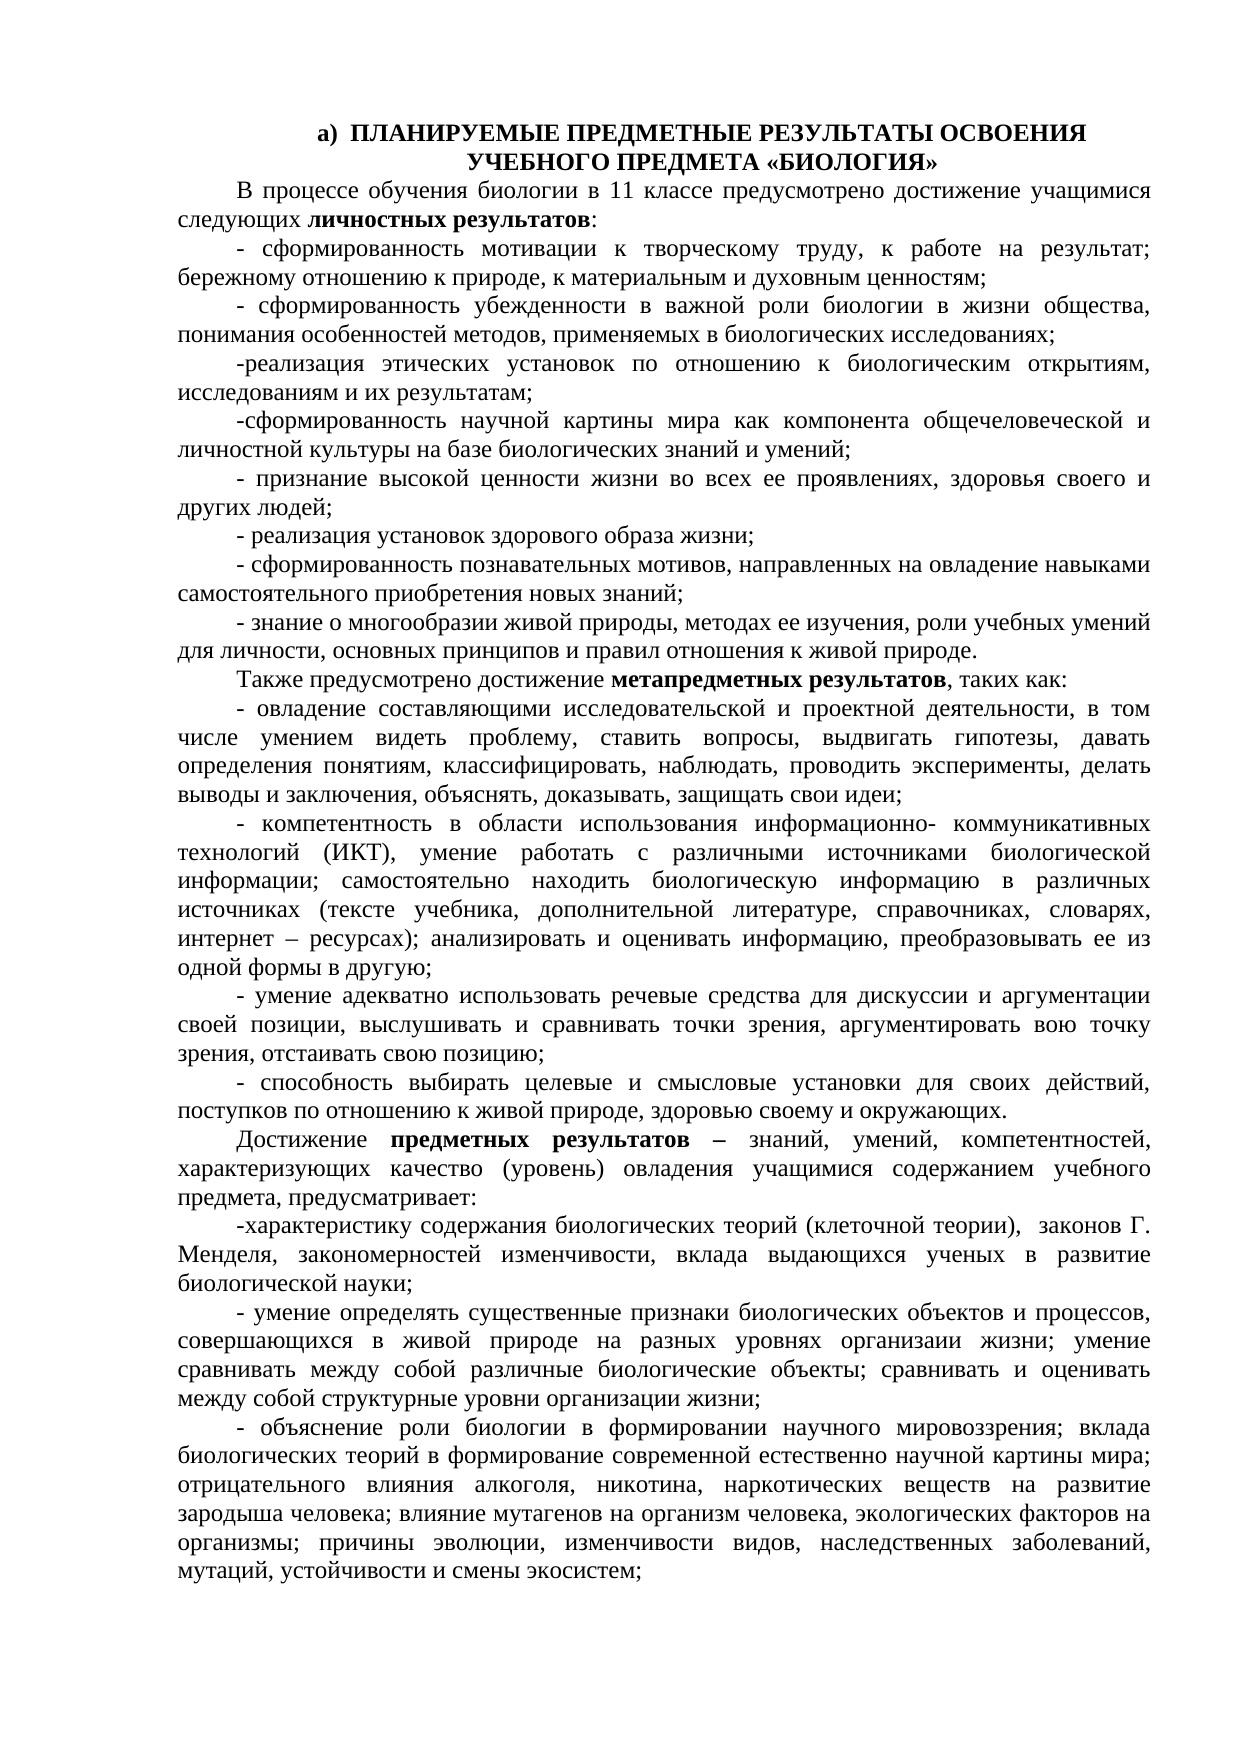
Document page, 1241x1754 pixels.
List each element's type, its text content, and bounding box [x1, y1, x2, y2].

text - сформированность мотивации к творческому труду, к работе на результат; бережному отношению к природе, к материальным и духовным ценностям; [177, 233, 1152, 291]
text - способность выбирать целевые и смысловые установки для своих действий, поступков по отношению к живой природе, здоровью своему и окружающих. [177, 1067, 1152, 1124]
list а) ПЛАНИРУЕМЫЕ ПРЕДМЕТНЫЕ РЕЗУЛЬТАТЫ ОСВОЕНИЯ УЧЕБНОГО ПРЕДМЕТА «БИОЛОГИЯ» [252, 118, 1152, 176]
text Также предусмотрено достижение метапредметных результатов, таких как: [177, 664, 1152, 693]
text -реализация этических установок по отношению к биологическим открытиям, исследованиям и их результатам; [177, 348, 1152, 406]
text - компетентность в области использования информационно- коммуникативных технологий (ИКТ), умение работать с различными источниками биологической информации; самостоятельно находить биологическую информацию в различных источниках (тексте учебника, дополнительной литературе, справочниках, словарях, интернет – ресурсах); анализировать и оценивать информацию, преобразовывать ее из одной формы в другую; [177, 808, 1152, 981]
text - объяснение роли биологии в формировании научного мировоззрения; вклада биологических теорий в формирование современной естественно научной картины мира; отрицательного влияния алкоголя, никотина, наркотических веществ на развитие зародыша человека; влияние мутагенов на организм человека, экологических факторов на организмы; причины эволюции, изменчивости видов, наследственных заболеваний, мутаций, устойчивости и смены экосистем; [177, 1412, 1152, 1584]
text - умение адекватно использовать речевые средства для дискуссии и аргументации своей позиции, выслушивать и сравнивать точки зрения, аргументировать вою точку зрения, отстаивать свою позицию; [177, 981, 1152, 1067]
text - сформированность познавательных мотивов, направленных на овладение навыками самостоятельного приобретения новых знаний; [177, 549, 1152, 607]
text - овладение составляющими исследовательской и проектной деятельности, в том числе умением видеть проблему, ставить вопросы, выдвигать гипотезы, давать определения понятиям, классифицировать, наблюдать, проводить эксперименты, делать выводы и заключения, объяснять, доказывать, защищать свои идеи; [177, 693, 1152, 808]
text Достижение предметных результатов – знаний, умений, компетентностей, характеризующих качество (уровень) овладения учащимися содержанием учебного предмета, предусматривает: [177, 1124, 1152, 1211]
text -характеристику содержания биологических теорий (клеточной теории), законов Г. Менделя, закономерностей изменчивости, вклада выдающихся ученых в развитие биологической науки; [177, 1211, 1152, 1297]
text - признание высокой ценности жизни во всех ее проявлениях, здоровья своего и других людей; [177, 463, 1152, 521]
text В процессе обучения биологии в 11 классе предусмотрено достижение учащимися следующих личностных результатов: [177, 176, 1152, 233]
text - знание о многообразии живой природы, методах ее изучения, роли учебных умений для личности, основных принципов и правил отношения к живой природе. [177, 607, 1152, 664]
text - сформированность убежденности в важной роли биологии в жизни общества, понимания особенностей методов, применяемых в биологических исследованиях; [177, 291, 1152, 348]
text -сформированность научной картины мира как компонента общечеловеческой и личностной культуры на базе биологических знаний и умений; [177, 406, 1152, 463]
text - умение определять существенные признаки биологических объектов и процессов, совершающихся в живой природе на разных уровнях организаии жизни; умение сравнивать между собой различные биологические объекты; сравнивать и оценивать между собой структурные уровни организации жизни; [177, 1297, 1152, 1412]
text - реализация установок здорового образа жизни; [177, 521, 1152, 549]
